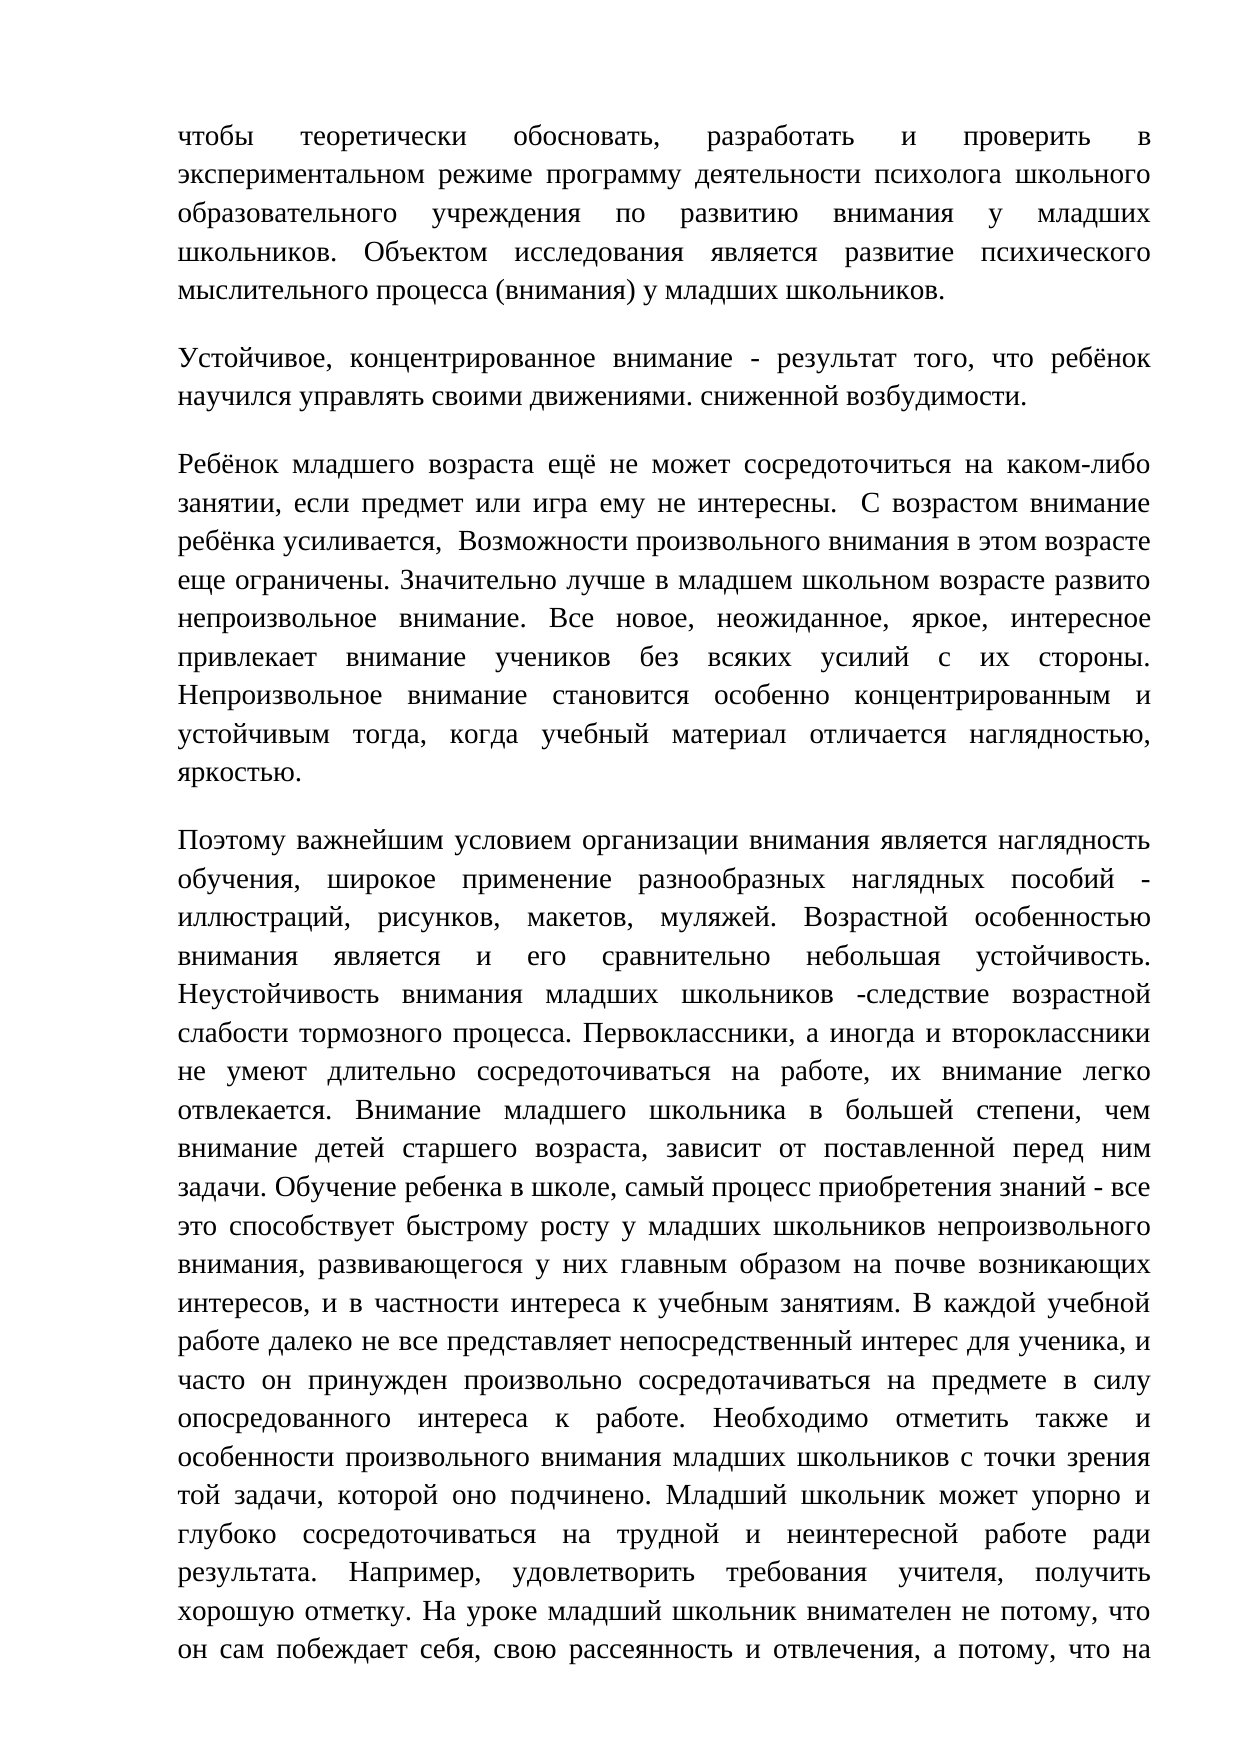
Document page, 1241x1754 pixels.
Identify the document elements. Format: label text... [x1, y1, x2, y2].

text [177, 822, 1152, 1665]
text Устойчивое, концентрированное внимание - результат того, что ребёнок научился управлять своими движениями. сниженной возбудимости. [177, 340, 1152, 412]
text Ребёнок младшего возраста ещё не может сосредоточиться на каком-либо занятии, если предмет или игра ему не интересны. С возрастом внимание ребёнка усиливается, Возможности произвольного внимания в этом возрасте еще ограничены. Значительно лучше в младшем школьном возрасте развито непроизвольное внимание. Все новое, неожиданное, яркое, интересное привлекает внимание учеников без всяких усилий с их стороны. Непроизвольное внимание становится особенно концентрированным и устойчивым тогда, когда учебный материал отличается наглядностью, яркостью. [177, 446, 1152, 788]
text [177, 118, 1152, 306]
